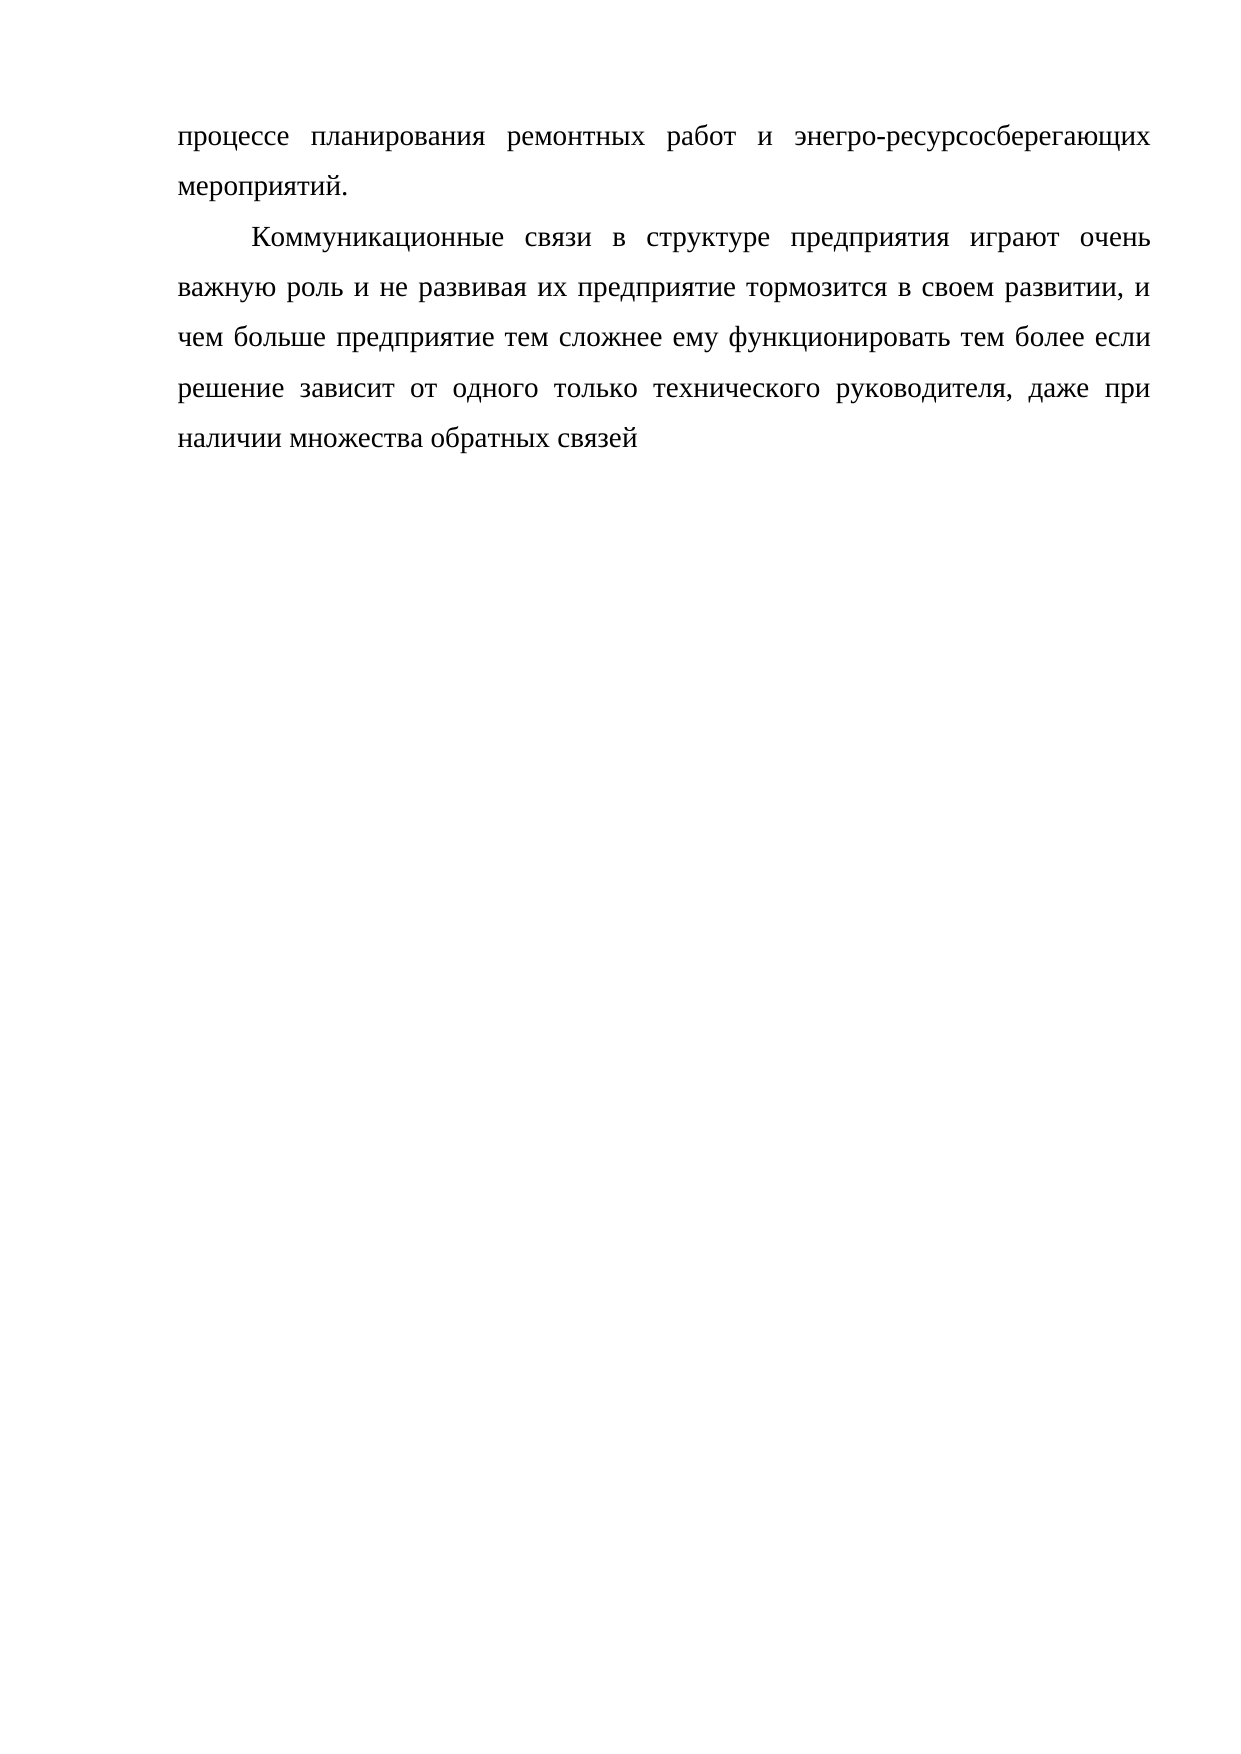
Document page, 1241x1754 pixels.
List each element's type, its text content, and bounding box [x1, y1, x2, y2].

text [177, 118, 1152, 202]
text Коммуникационные связи в структуре предприятия играют очень важную роль и не развивая их предприятие тормозится в своем развитии, и чем больше предприятие тем сложнее ему функционировать тем более если решение зависит от одного только технического руководителя, даже при наличии множества обратных связей [177, 219, 1152, 453]
